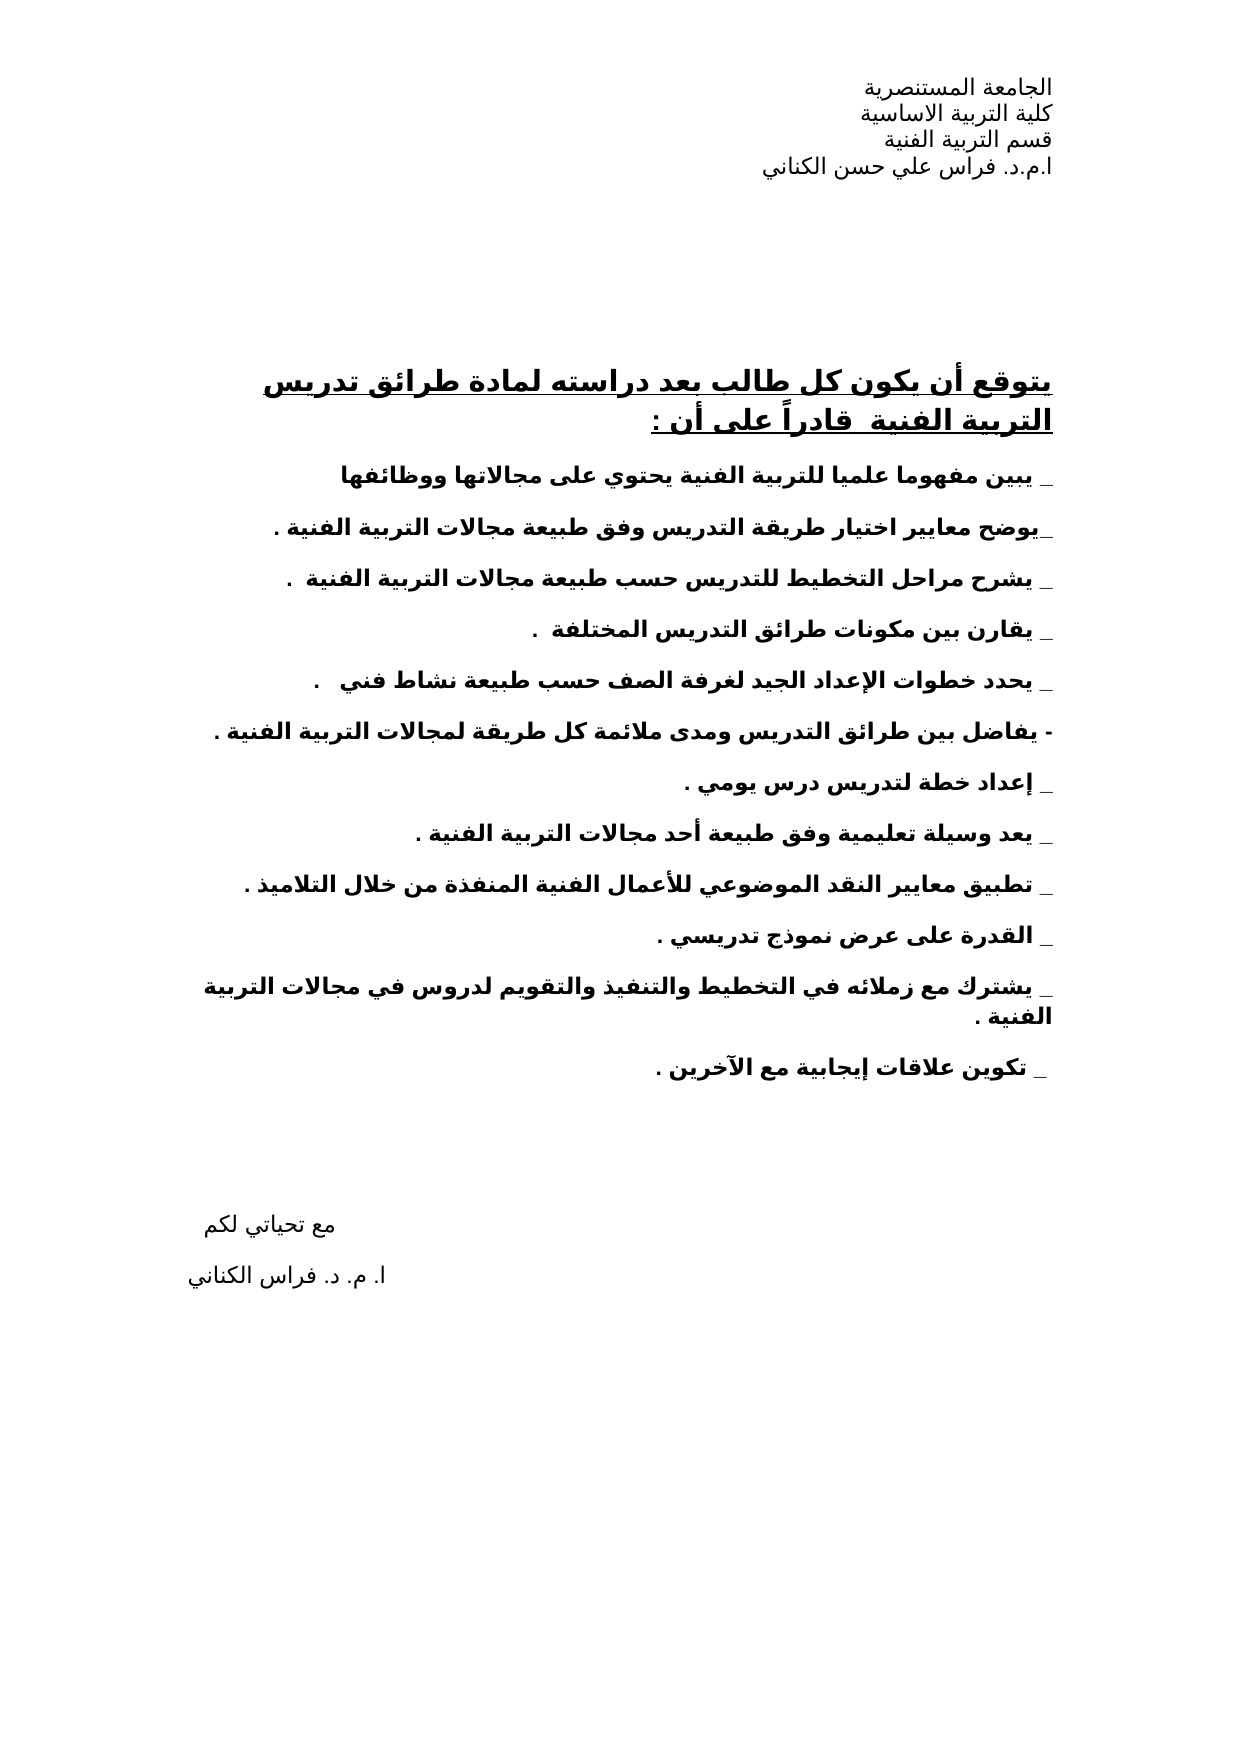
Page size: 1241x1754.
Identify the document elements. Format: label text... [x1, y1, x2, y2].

text _ تكوين علاقات إيجابية مع الآخرين . [187, 1054, 1053, 1080]
text _ يبين مفهوما علميا للتربية الفنية يحتوي على مجالاتها ووظائفها [187, 462, 1053, 489]
text _ يحدد خطوات الإعداد الجيد لغرفة الصف حسب طبيعة نشاط فني . [187, 667, 1053, 693]
text _ يقارن بين مكونات طرائق التدريس المختلفة . [187, 616, 1053, 642]
text ا. م. د. فراس الكناني [187, 1262, 1053, 1288]
text _ يشرح مراحل التخطيط للتدريس حسب طبيعة مجالات التربية الفنية . [187, 564, 1053, 591]
text _ يشترك مع زملائه في التخطيط والتنفيذ والتقويم لدروس في مجالات التربية الفنية . [187, 973, 1053, 1029]
text _ يعد وسيلة تعليمية وفق طبيعة أحد مجالات التربية الفنية . [187, 820, 1053, 846]
text يتوقع أن يكون كل طالب بعد دراسته لمادة طرائق تدريس التربية الفنية قادراً على أن : [187, 364, 1053, 437]
text مع تحياتي لكم [187, 1211, 1053, 1237]
text _يوضح معايير اختيار طريقة التدريس وفق طبيعة مجالات التربية الفنية . [187, 513, 1053, 540]
text _ تطبيق معايير النقد الموضوعي للأعمال الفنية المنفذة من خلال التلاميذ . [187, 871, 1053, 897]
text _ إعداد خطة لتدريس درس يومي . [187, 769, 1053, 795]
text _ القدرة على عرض نموذج تدريسي . [187, 922, 1053, 948]
text - يفاضل بين طرائق التدريس ومدى ملائمة كل طريقة لمجالات التربية الفنية . [187, 718, 1053, 744]
